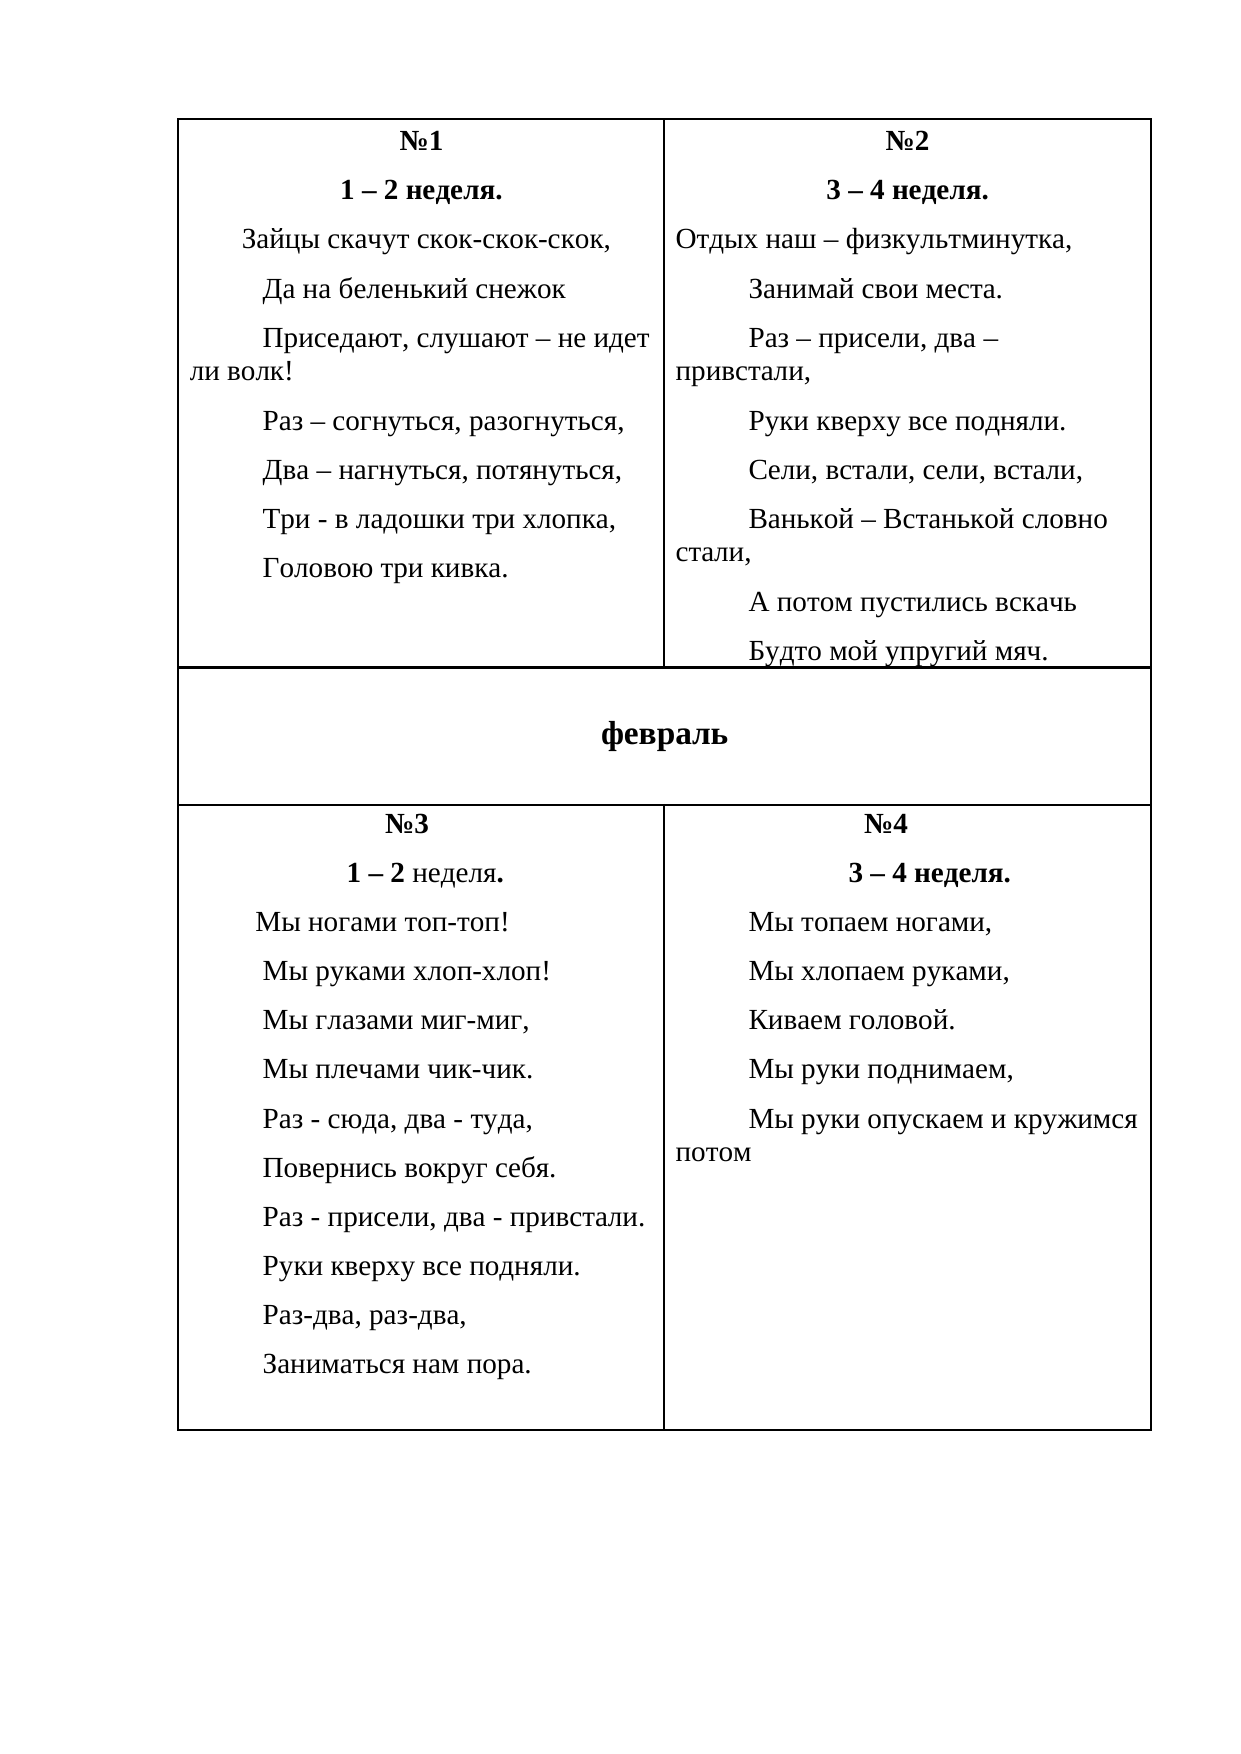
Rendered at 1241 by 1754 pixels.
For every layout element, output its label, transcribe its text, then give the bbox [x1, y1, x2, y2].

table_cell №3 1 – 2 неделя. Мы ногами топ-топ! Мы руками хлоп-хлоп! Мы глазами миг-миг, Мы плечами чик-чик. Раз - сюда, два - туда, Повернись вокруг себя. Раз - присели, два - привстали. Руки кверху все подняли. Раз-два, раз-два, Заниматься нам пора. [179, 806, 663, 1429]
table_header №2 3 – 4 неделя. Отдых наш – физкультминутка, Занимай свои места. Раз – присели, два – привстали, Руки кверху все подняли. Сели, встали, сели, встали, Ванькой – Встанькой словно стали, А потом пустились вскачь Будто мой упругий мяч. [665, 120, 1150, 666]
table_cell №4 3 – 4 неделя. Мы топаем ногами, Мы хлопаем руками, Киваем головой. Мы руки поднимаем, Мы руки опускаем и кружимся потом [665, 806, 1150, 1429]
table_header №1 1 – 2 неделя. Зайцы скачут скок-скок-скок, Да на беленький снежок Приседают, слушают – не идет ли волк! Раз – согнуться, разогнуться, Два – нагнуться, потянуться, Три - в ладошки три хлопка, Головою три кивка. [179, 120, 663, 666]
table_cell февраль [179, 669, 1150, 804]
